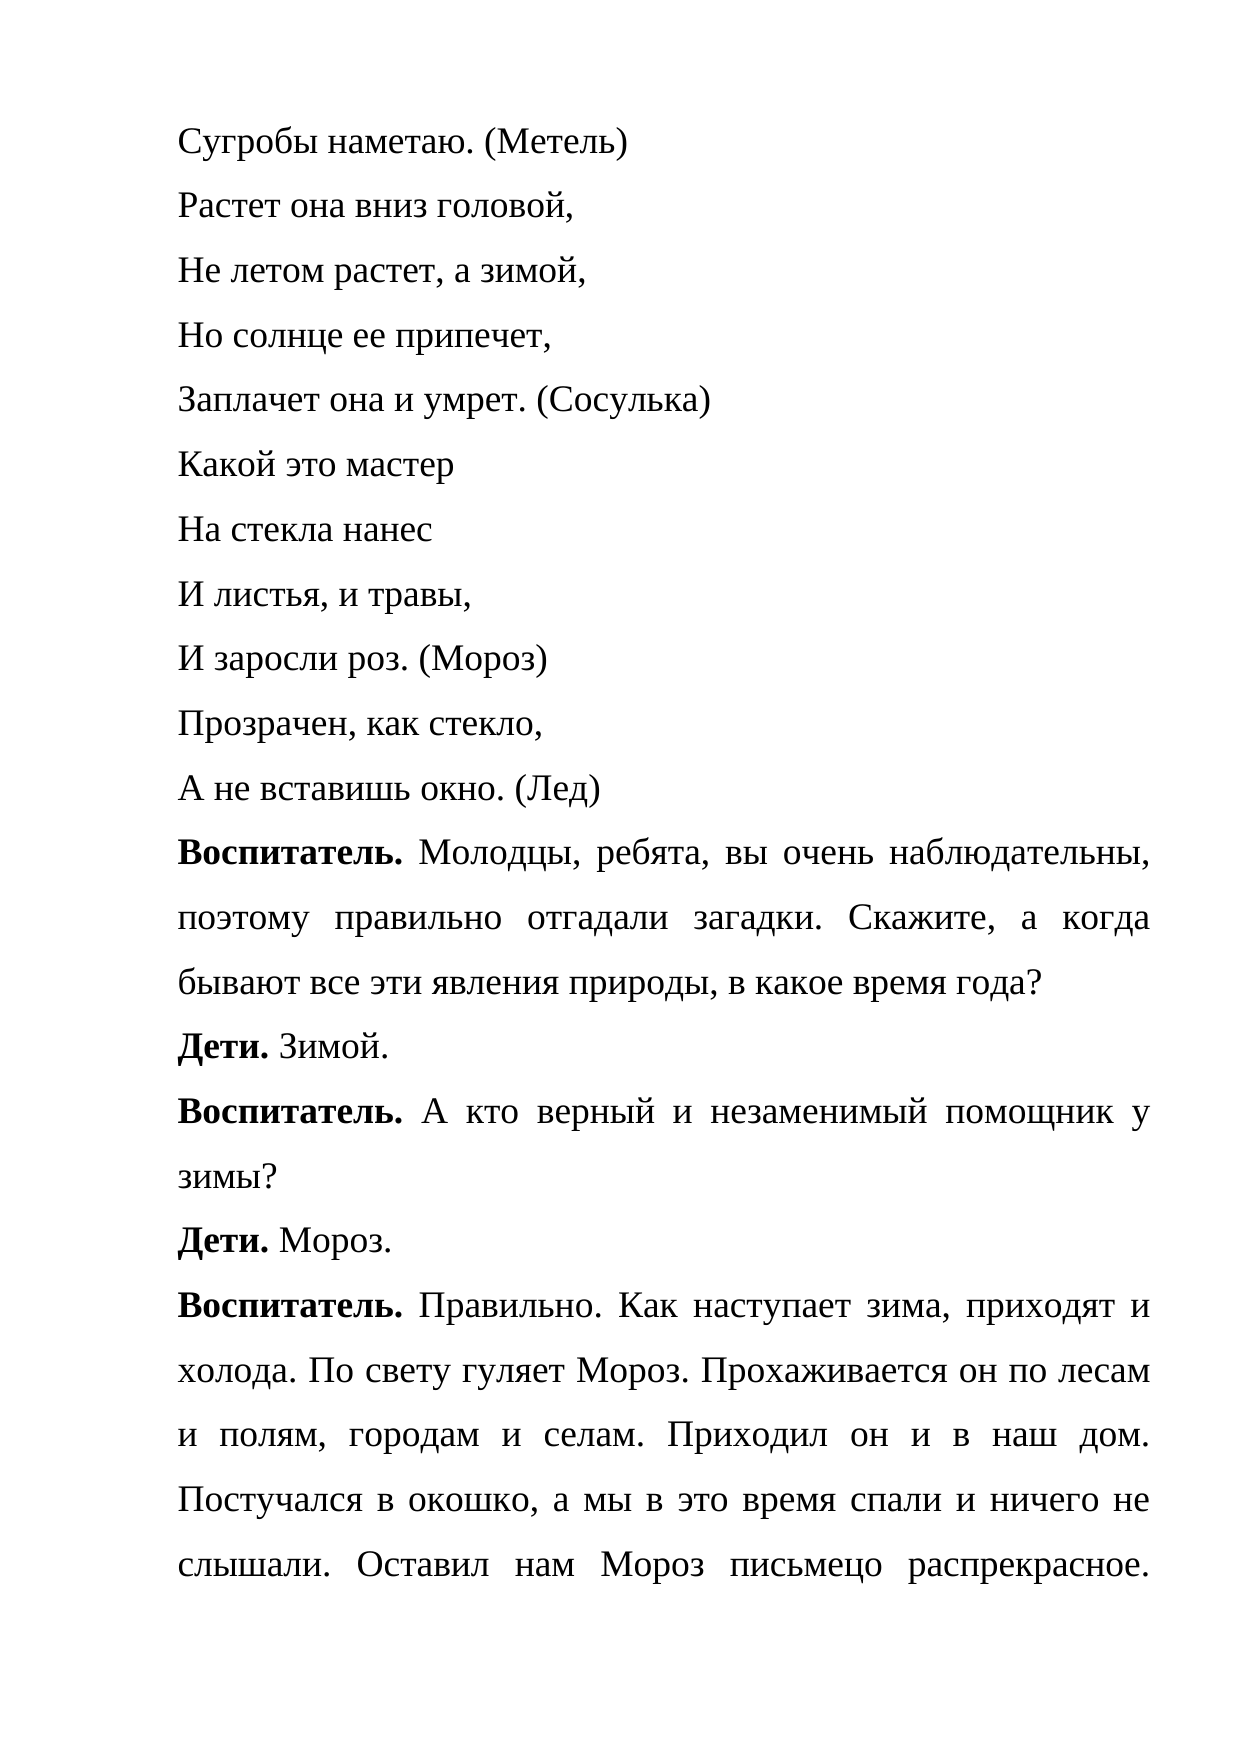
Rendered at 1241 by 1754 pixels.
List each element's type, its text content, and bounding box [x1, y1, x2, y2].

text Какой это мастер [177, 442, 1152, 485]
text Сугробы наметаю. (Метель) [177, 118, 1152, 161]
text На стекла нанес [177, 506, 1152, 549]
text А не вставишь окно. (Лед) [177, 765, 1152, 808]
text И листья, и травы, [177, 571, 1152, 614]
text Но солнце ее припечет, [177, 312, 1152, 355]
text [177, 1282, 1152, 1584]
text Дети. Зимой. [177, 1024, 1152, 1067]
text Воспитатель. А кто верный и незаменимый помощник у зимы? [177, 1088, 1152, 1196]
text Заплачет она и умрет. (Сосулька) [177, 377, 1152, 420]
text Дети. Мороз. [177, 1218, 1152, 1261]
text И заросли роз. (Мороз) [177, 636, 1152, 679]
text Растет она вниз головой, [177, 183, 1152, 226]
text Воспитатель. Молодцы, ребята, вы очень наблюдательны, поэтому правильно отгадали загадки. Скажите, а когда бывают все эти явления природы, в какое время года? [177, 830, 1152, 1002]
text Не летом растет, а зимой, [177, 247, 1152, 291]
text Прозрачен, как стекло, [177, 700, 1152, 743]
